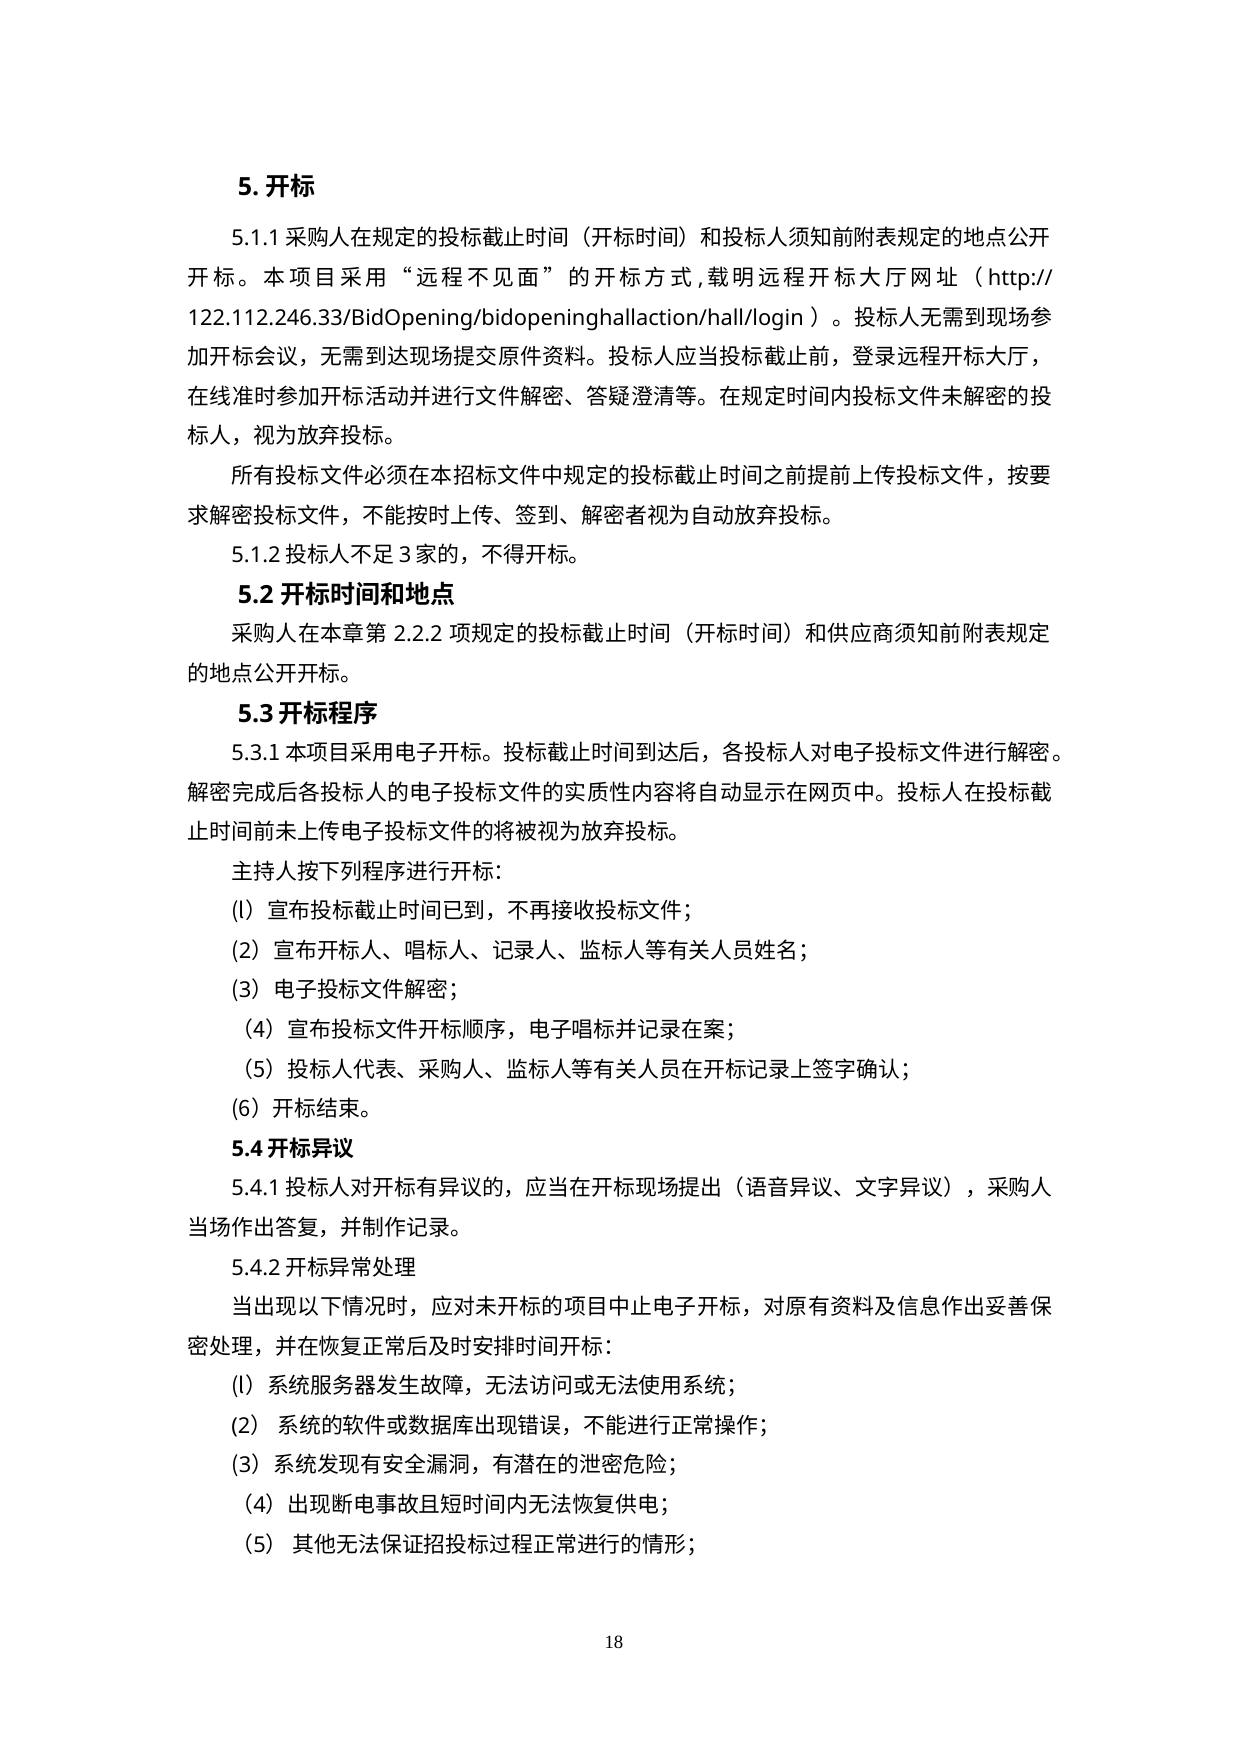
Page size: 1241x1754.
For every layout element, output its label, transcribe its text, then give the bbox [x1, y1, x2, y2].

text 5.1.1采购人在规定的投标截止时间（开标时间）和投标人须知前附表规定的地点公开开标。本项目采用“远程不见面”的开标方式,载明远程开标大厅网址（http://122.112.246.33/BidOpening/bidopeninghallaction/hall/login ）。投标人无需到现场参加开标会议，无需到达现场提交原件资料。投标人应当投标截止前，登录远程开标大厅，在线准时参加开标活动并进行文件解密、答疑澄清等。在规定时间内投标文件未解密的投标人，视为放弃投标。 [187, 217, 1053, 454]
text 5.2 开标时间和地点 [187, 573, 1053, 612]
text (l）宣布投标截止时间已到，不再接收投标文件； [187, 889, 1053, 929]
title 5. 开标 [187, 164, 1160, 204]
text 5.3开标程序 [187, 692, 1053, 731]
text （5）投标人代表、采购人、监标人等有关人员在开标记录上签字确认； [187, 1048, 1053, 1087]
text (l）系统服务器发生故障，无法访问或无法使用系统； [187, 1364, 1053, 1404]
text （4）出现断电事故且短时间内无法恢复供电； [187, 1483, 1053, 1523]
text （4）宣布投标文件开标顺序，电子唱标并记录在案； [187, 1008, 1053, 1048]
text (3）系统发现有安全漏洞，有潜在的泄密危险； [187, 1444, 1053, 1483]
text (6）开标结束。 [187, 1087, 1053, 1127]
text (2）宣布开标人、唱标人、记录人、监标人等有关人员姓名； [187, 929, 1053, 969]
text 5.3.1本项目采用电子开标。投标截止时间到达后，各投标人对电子投标文件进行解密。解密完成后各投标人的电子投标文件的实质性内容将自动显示在网页中。投标人在投标截止时间前未上传电子投标文件的将被视为放弃投标。 [187, 731, 1053, 850]
text (3）电子投标文件解密； [187, 969, 1053, 1008]
text 所有投标文件必须在本招标文件中规定的投标截止时间之前提前上传投标文件，按要求解密投标文件，不能按时上传、签到、解密者视为自动放弃投标。 [187, 454, 1053, 533]
text 当出现以下情况时，应对未开标的项目中止电子开标，对原有资料及信息作出妥善保密处理，并在恢复正常后及时安排时间开标： [187, 1285, 1053, 1364]
text （5） 其他无法保证招投标过程正常进行的情形； [187, 1523, 1053, 1562]
text 5.4.1投标人对开标有异议的，应当在开标现场提出（语音异议、文字异议），采购人当场作出答复，并制作记录。 [187, 1167, 1053, 1246]
text (2） 系统的软件或数据库出现错误，不能进行正常操作； [187, 1404, 1053, 1444]
text 采购人在本章第 2.2.2 项规定的投标截止时间（开标时间）和供应商须知前附表规定的地点公开开标。 [187, 612, 1053, 692]
text 主持人按下列程序进行开标： [187, 850, 1053, 889]
text 5.1.2投标人不足3家的，不得开标。 [187, 533, 1053, 573]
text 5.4.2开标异常处理 [187, 1246, 1053, 1285]
text 5.4开标异议 [187, 1127, 1053, 1167]
